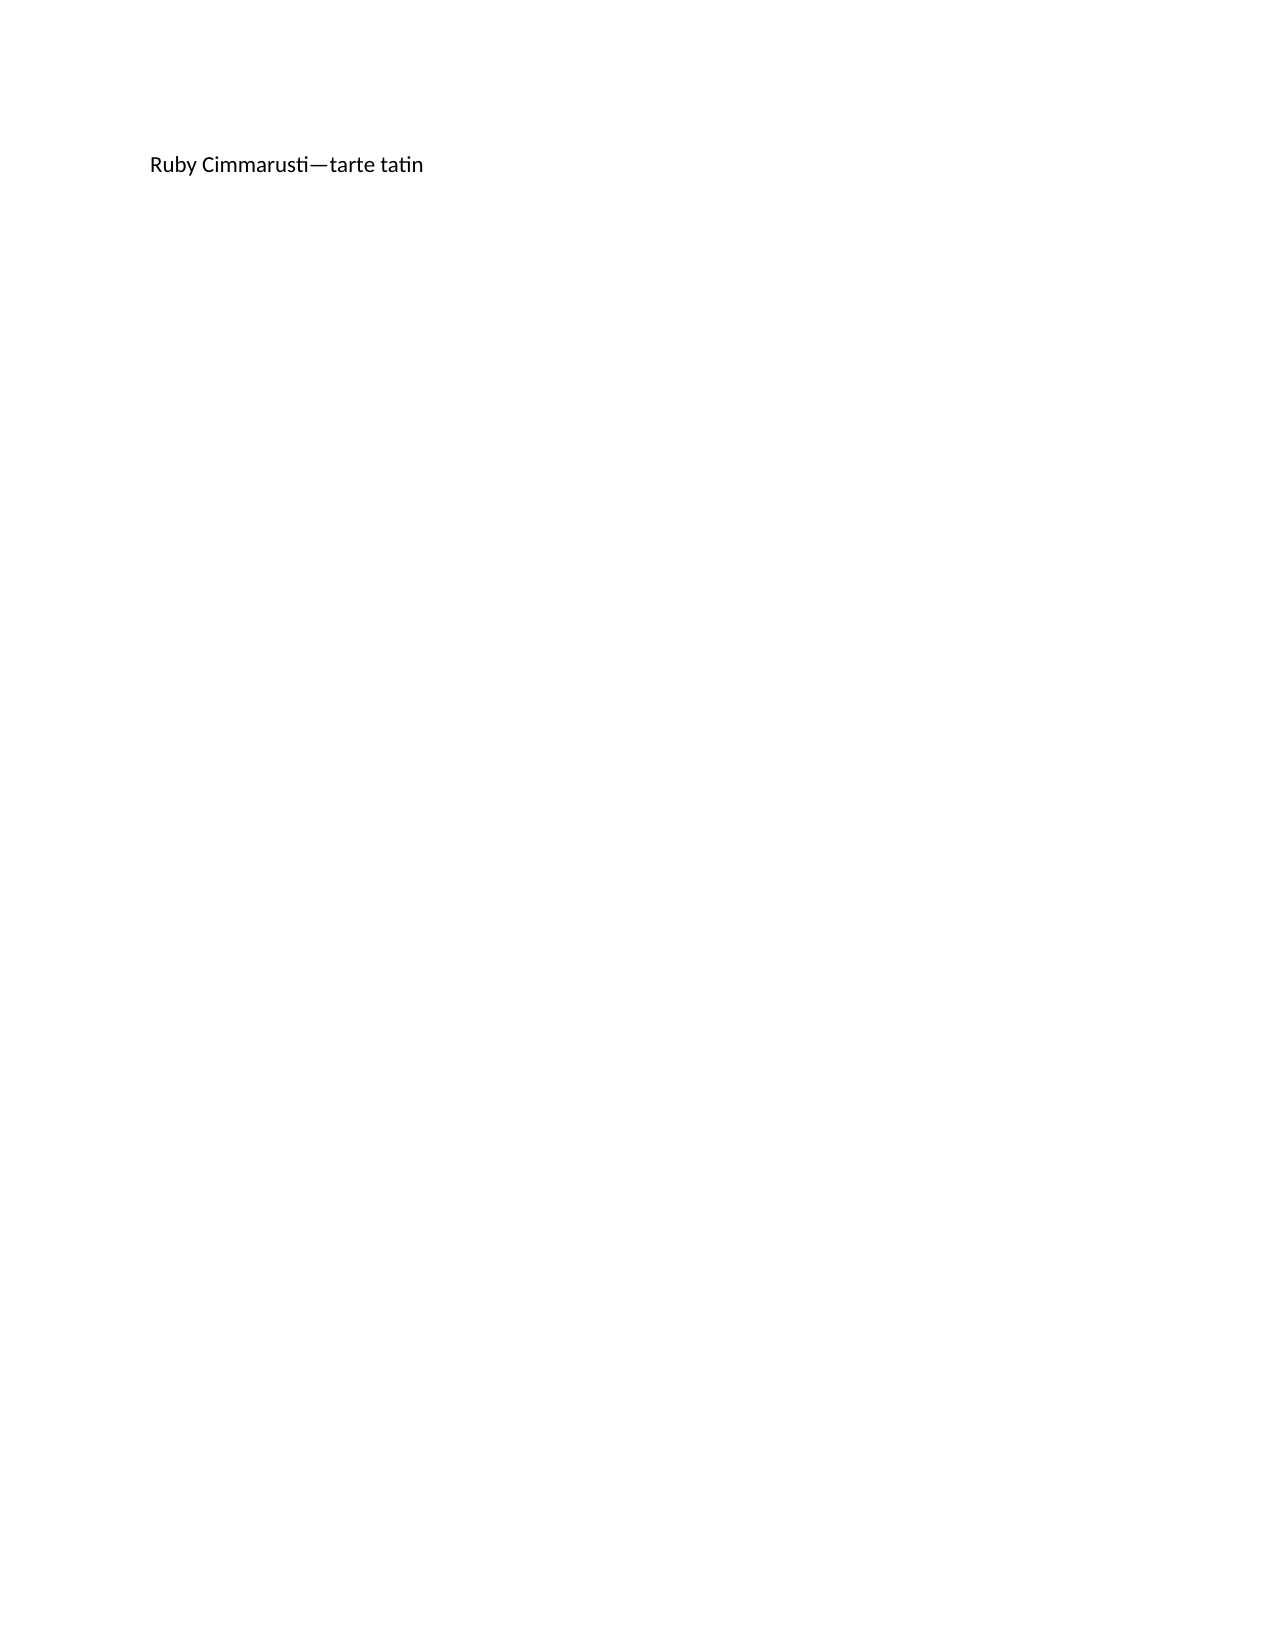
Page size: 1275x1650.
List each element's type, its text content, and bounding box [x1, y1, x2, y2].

text Ruby Cimmarusti—tarte tatin [150, 150, 1125, 178]
